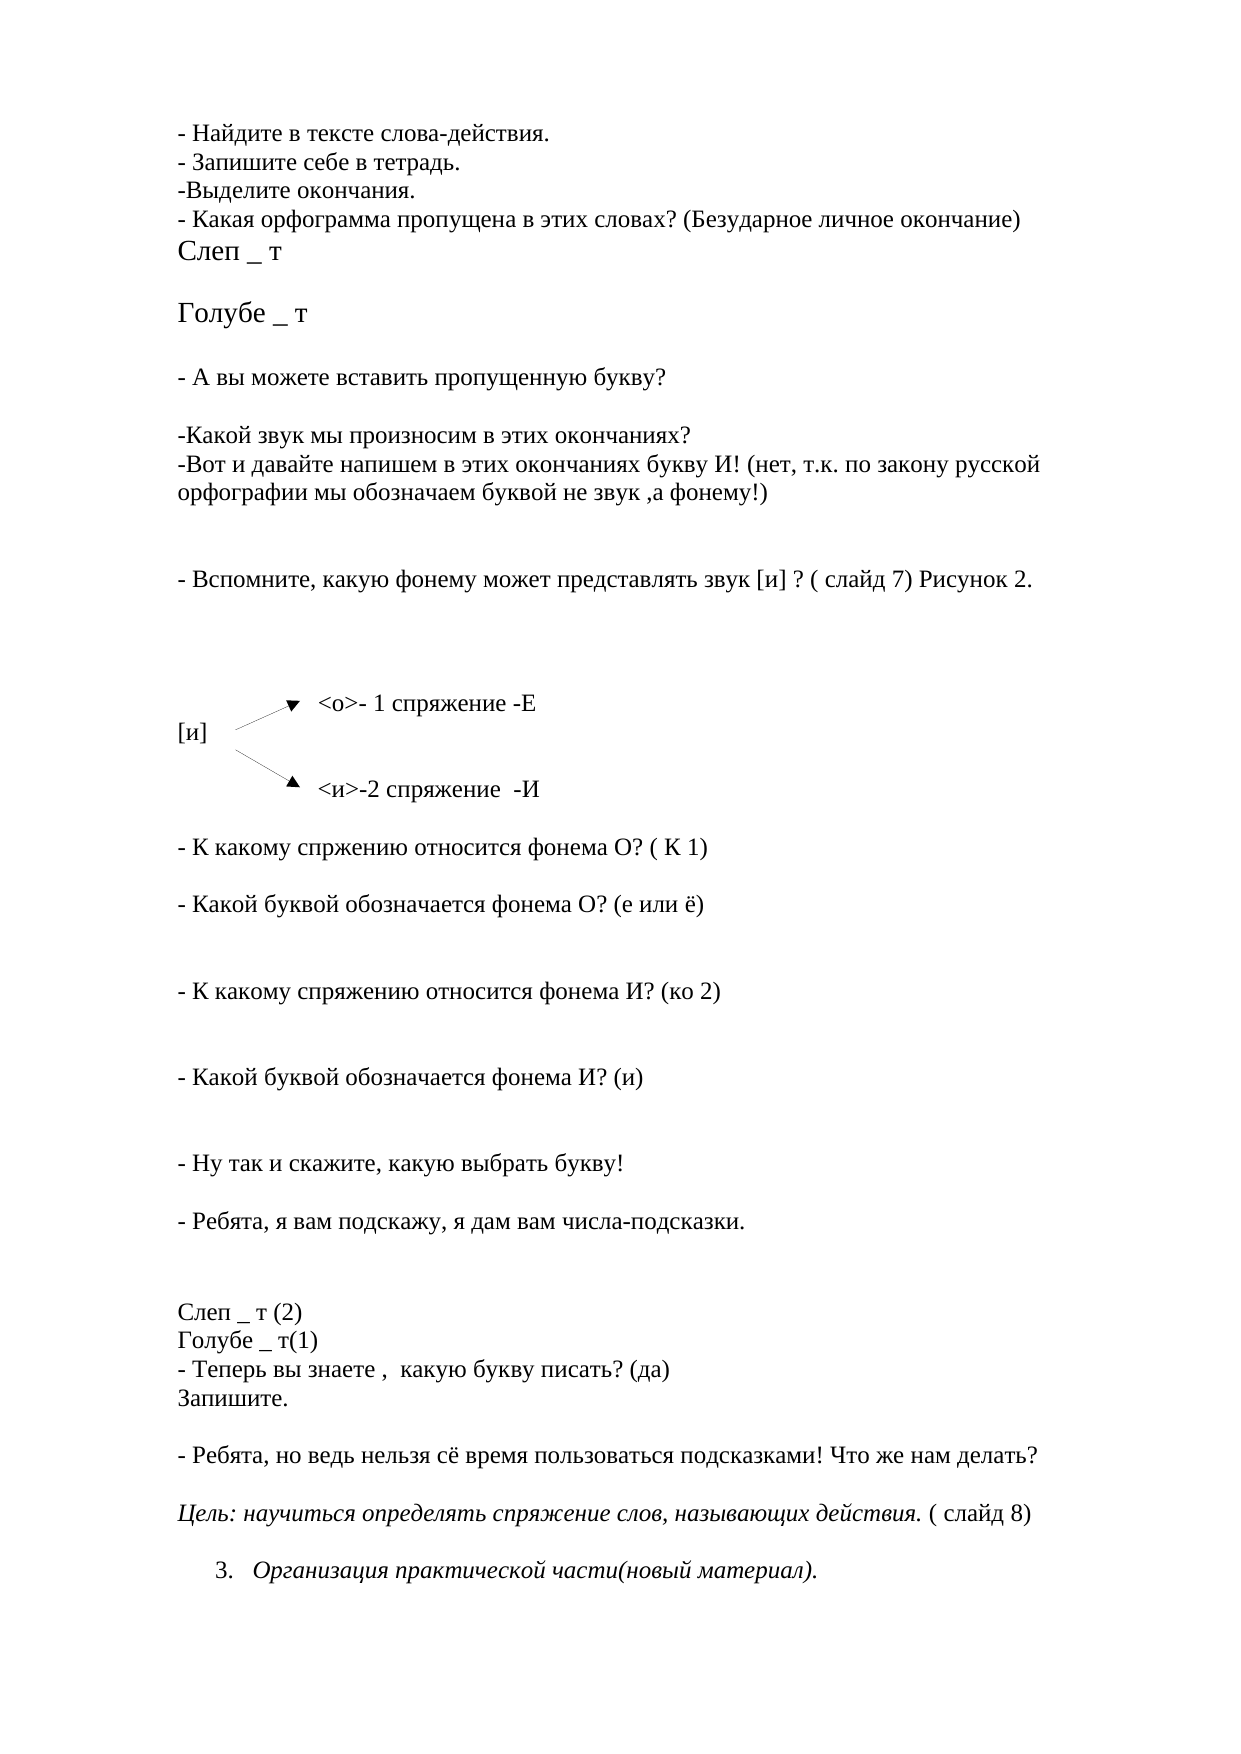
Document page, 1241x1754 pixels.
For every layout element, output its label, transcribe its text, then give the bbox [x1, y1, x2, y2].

text Голубе _ т(1) [177, 1326, 1152, 1354]
text -Выделите окончания. [177, 176, 1152, 204]
list Организация практической части(новый материал). [215, 1556, 1152, 1584]
text Запишите. [177, 1383, 1152, 1412]
text - Какой буквой обозначается фонема И? (и) [177, 1062, 1152, 1091]
text - Какой буквой обозначается фонема О? (е или ё) [177, 889, 1152, 918]
text -Какой звук мы произносим в этих окончаниях? [177, 420, 1152, 449]
text -Вот и давайте напишем в этих окончаниях букву И! (нет, т.к. по закону русской орфографии мы обозначаем буквой не звук ,а фонему!) [177, 449, 1152, 506]
text Слеп _ т (2) [177, 1297, 1152, 1326]
text - К какому спржению относится фонема О? ( К 1) [177, 832, 1152, 861]
text - А вы можете вставить пропущенную букву? [177, 362, 1152, 391]
text [и] [177, 717, 1152, 746]
text - Найдите в тексте слова-действия. [177, 118, 1152, 147]
text Слеп _ т [177, 233, 1152, 267]
text - Запишите себе в тетрадь. [177, 147, 1152, 176]
text Цель: научиться определять спряжение слов, называющих действия. ( слайд 8) [177, 1498, 1152, 1527]
text - Какая орфограмма пропущена в этих словах? (Безударное личное окончание) [177, 204, 1152, 233]
text - Ну так и скажите, какую выбрать букву! [177, 1148, 1152, 1177]
text - К какому спряжению относится фонема И? (ко 2) [177, 976, 1152, 1004]
text <о>- 1 спряжение -Е [177, 688, 1152, 717]
text - Ребята, но ведь нельзя сё время пользоваться подсказками! Что же нам делать? [177, 1441, 1152, 1469]
text - Вспомните, какую фонему может представлять звук [и] ? ( слайд 7) Рисунок 2. [177, 564, 1152, 592]
text <и>-2 спряжение -И [177, 774, 1152, 803]
text Голубе _ т [177, 295, 1152, 329]
text - Теперь вы знаете , какую букву писать? (да) [177, 1354, 1152, 1383]
text - Ребята, я вам подскажу, я дам вам числа-подсказки. [177, 1206, 1152, 1234]
